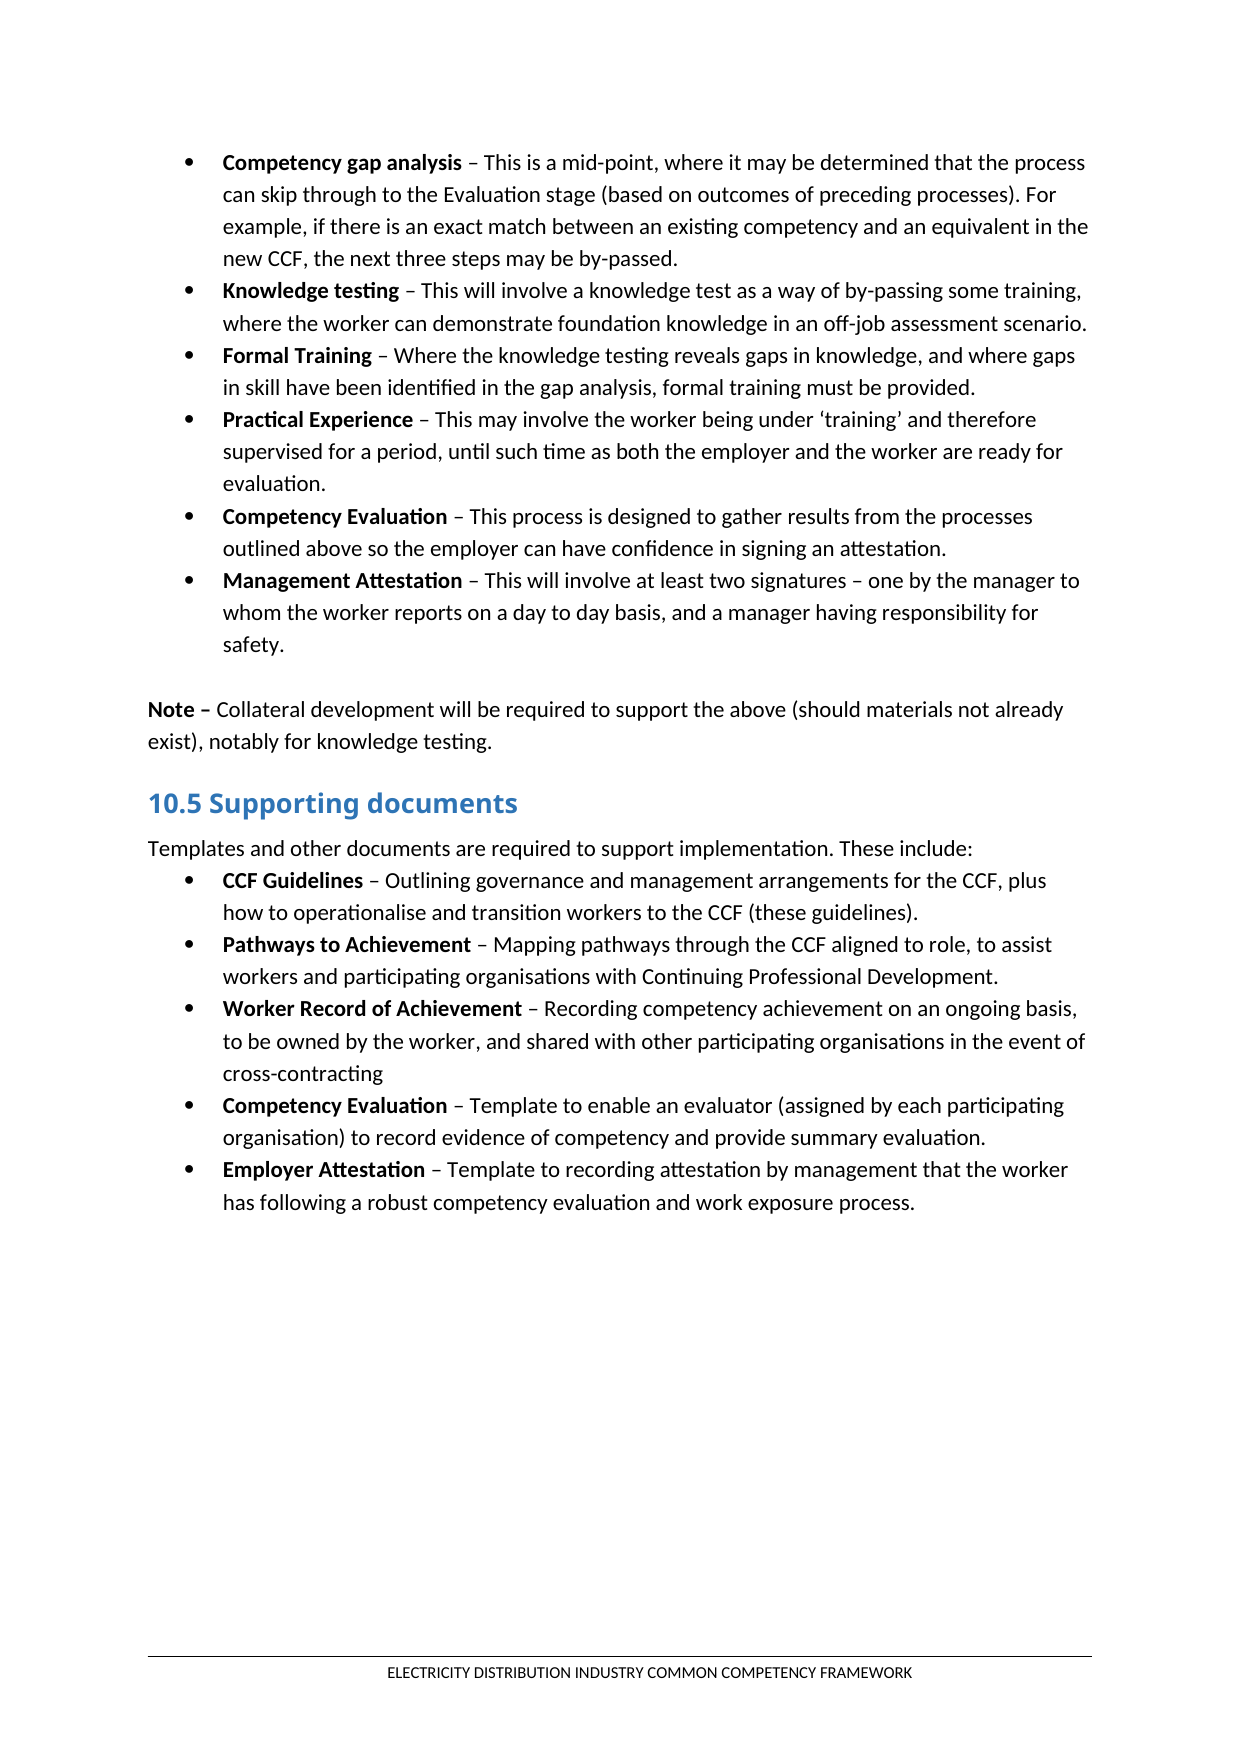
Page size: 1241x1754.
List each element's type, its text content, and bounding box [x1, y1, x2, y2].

list Competency Evaluation – Template to enable an evaluator (assigned by each participating organisation) to record evidence of competency and provide summary evaluation. [185, 1091, 1092, 1151]
subtitle 10.5 Supporting documents [148, 784, 1092, 821]
list Worker Record of Achievement – Recording competency achievement on an ongoing basis, to be owned by the worker, and shared with other participating organisations in the event of cross-contracting [185, 994, 1092, 1087]
list CCF Guidelines – Outlining governance and management arrangements for the CCF, plus how to operationalise and transition workers to the CCF (these guidelines). [185, 866, 1092, 926]
list Management Attestation – This will involve at least two signatures – one by the manager to whom the worker reports on a day to day basis, and a manager having responsibility for safety. [185, 566, 1092, 658]
list Competency Evaluation – This process is designed to gather results from the processes outlined above so the employer can have confidence in signing an attestation. [185, 502, 1092, 562]
list Competency gap analysis – This is a mid-point, where it may be determined that the process can skip through to the Evaluation stage (based on outcomes of preceding processes). For example, if there is an exact match between an existing competency and an equivalent in the new CCF, the next three steps may be by-passed. [185, 148, 1092, 272]
text Note – Collateral development will be required to support the above (should materials not already exist), notably for knowledge testing. [148, 695, 1092, 755]
list Pathways to Achievement – Mapping pathways through the CCF aligned to role, to assist workers and participating organisations with Continuing Professional Development. [185, 930, 1092, 990]
text Templates and other documents are required to support implementation. These include: [148, 834, 1092, 862]
list Knowledge testing – This will involve a knowledge test as a way of by-passing some training, where the worker can demonstrate foundation knowledge in an off-job assessment scenario. [185, 276, 1092, 337]
list Practical Experience – This may involve the worker being under ‘training’ and therefore supervised for a period, until such time as both the employer and the worker are ready for evaluation. [185, 405, 1092, 498]
list Formal Training – Where the knowledge testing reveals gaps in knowledge, and where gaps in skill have been identified in the gap analysis, formal training must be provided. [185, 341, 1092, 401]
list Employer Attestation – Template to recording attestation by management that the worker has following a robust competency evaluation and work exposure process. [185, 1156, 1092, 1216]
